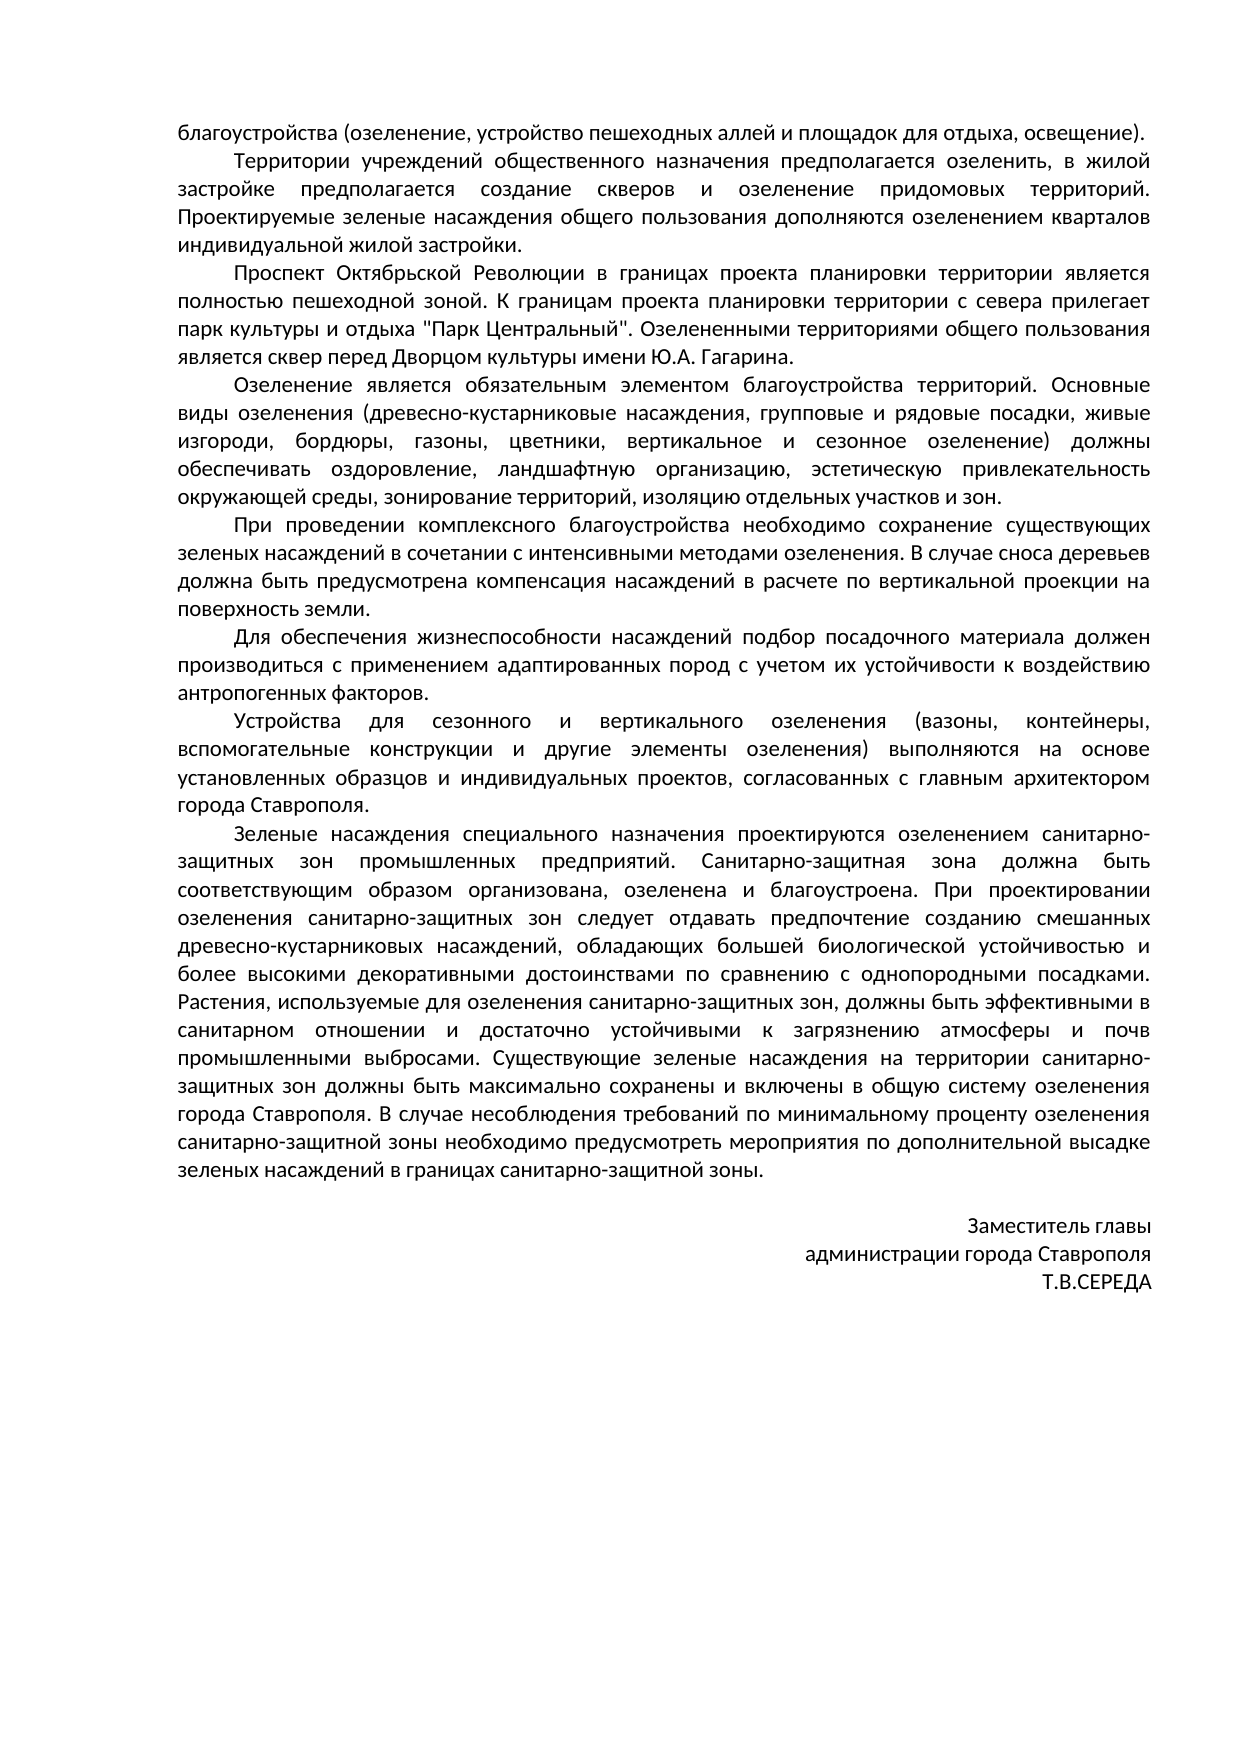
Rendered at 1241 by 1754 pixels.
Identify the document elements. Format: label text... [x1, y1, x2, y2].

text Т.В.СЕРЕДА [177, 1267, 1152, 1295]
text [177, 118, 1152, 146]
text администрации города Ставрополя [177, 1239, 1152, 1267]
text Устройства для сезонного и вертикального озеленения (вазоны, контейнеры, вспомогательные конструкции и другие элементы озеленения) выполняются на основе установленных образцов и индивидуальных проектов, согласованных с главным архитектором города Ставрополя. [177, 707, 1152, 819]
text Озеленение является обязательным элементом благоустройства территорий. Основные виды озеленения (древесно-кустарниковые насаждения, групповые и рядовые посадки, живые изгороди, бордюры, газоны, цветники, вертикальное и сезонное озеленение) должны обеспечивать оздоровление, ландшафтную организацию, эстетическую привлекательность окружающей среды, зонирование территорий, изоляцию отдельных участков и зон. [177, 370, 1152, 510]
text Для обеспечения жизнеспособности насаждений подбор посадочного материала должен производиться с применением адаптированных пород с учетом их устойчивости к воздействию антропогенных факторов. [177, 622, 1152, 707]
text Заместитель главы [177, 1211, 1152, 1239]
text Зеленые насаждения специального назначения проектируются озеленением санитарно-защитных зон промышленных предприятий. Санитарно-защитная зона должна быть соответствующим образом организована, озеленена и благоустроена. При проектировании озеленения санитарно-защитных зон следует отдавать предпочтение созданию смешанных древесно-кустарниковых насаждений, обладающих большей биологической устойчивостью и более высокими декоративными достоинствами по сравнению с однопородными посадками. Растения, используемые для озеленения санитарно-защитных зон, должны быть эффективными в санитарном отношении и достаточно устойчивыми к загрязнению атмосферы и почв промышленными выбросами. Существующие зеленые насаждения на территории санитарно-защитных зон должны быть максимально сохранены и включены в общую систему озеленения города Ставрополя. В случае несоблюдения требований по минимальному проценту озеленения санитарно-защитной зоны необходимо предусмотреть мероприятия по дополнительной высадке зеленых насаждений в границах санитарно-защитной зоны. [177, 819, 1152, 1183]
text Проспект Октябрьской Революции в границах проекта планировки территории является полностью пешеходной зоной. К границам проекта планировки территории с севера прилегает парк культуры и отдыха "Парк Центральный". Озелененными территориями общего пользования является сквер перед Дворцом культуры имени Ю.А. Гагарина. [177, 258, 1152, 370]
text При проведении комплексного благоустройства необходимо сохранение существующих зеленых насаждений в сочетании с интенсивными методами озеленения. В случае сноса деревьев должна быть предусмотрена компенсация насаждений в расчете по вертикальной проекции на поверхность земли. [177, 510, 1152, 622]
text Территории учреждений общественного назначения предполагается озеленить, в жилой застройке предполагается создание скверов и озеленение придомовых территорий. Проектируемые зеленые насаждения общего пользования дополняются озеленением кварталов индивидуальной жилой застройки. [177, 146, 1152, 258]
